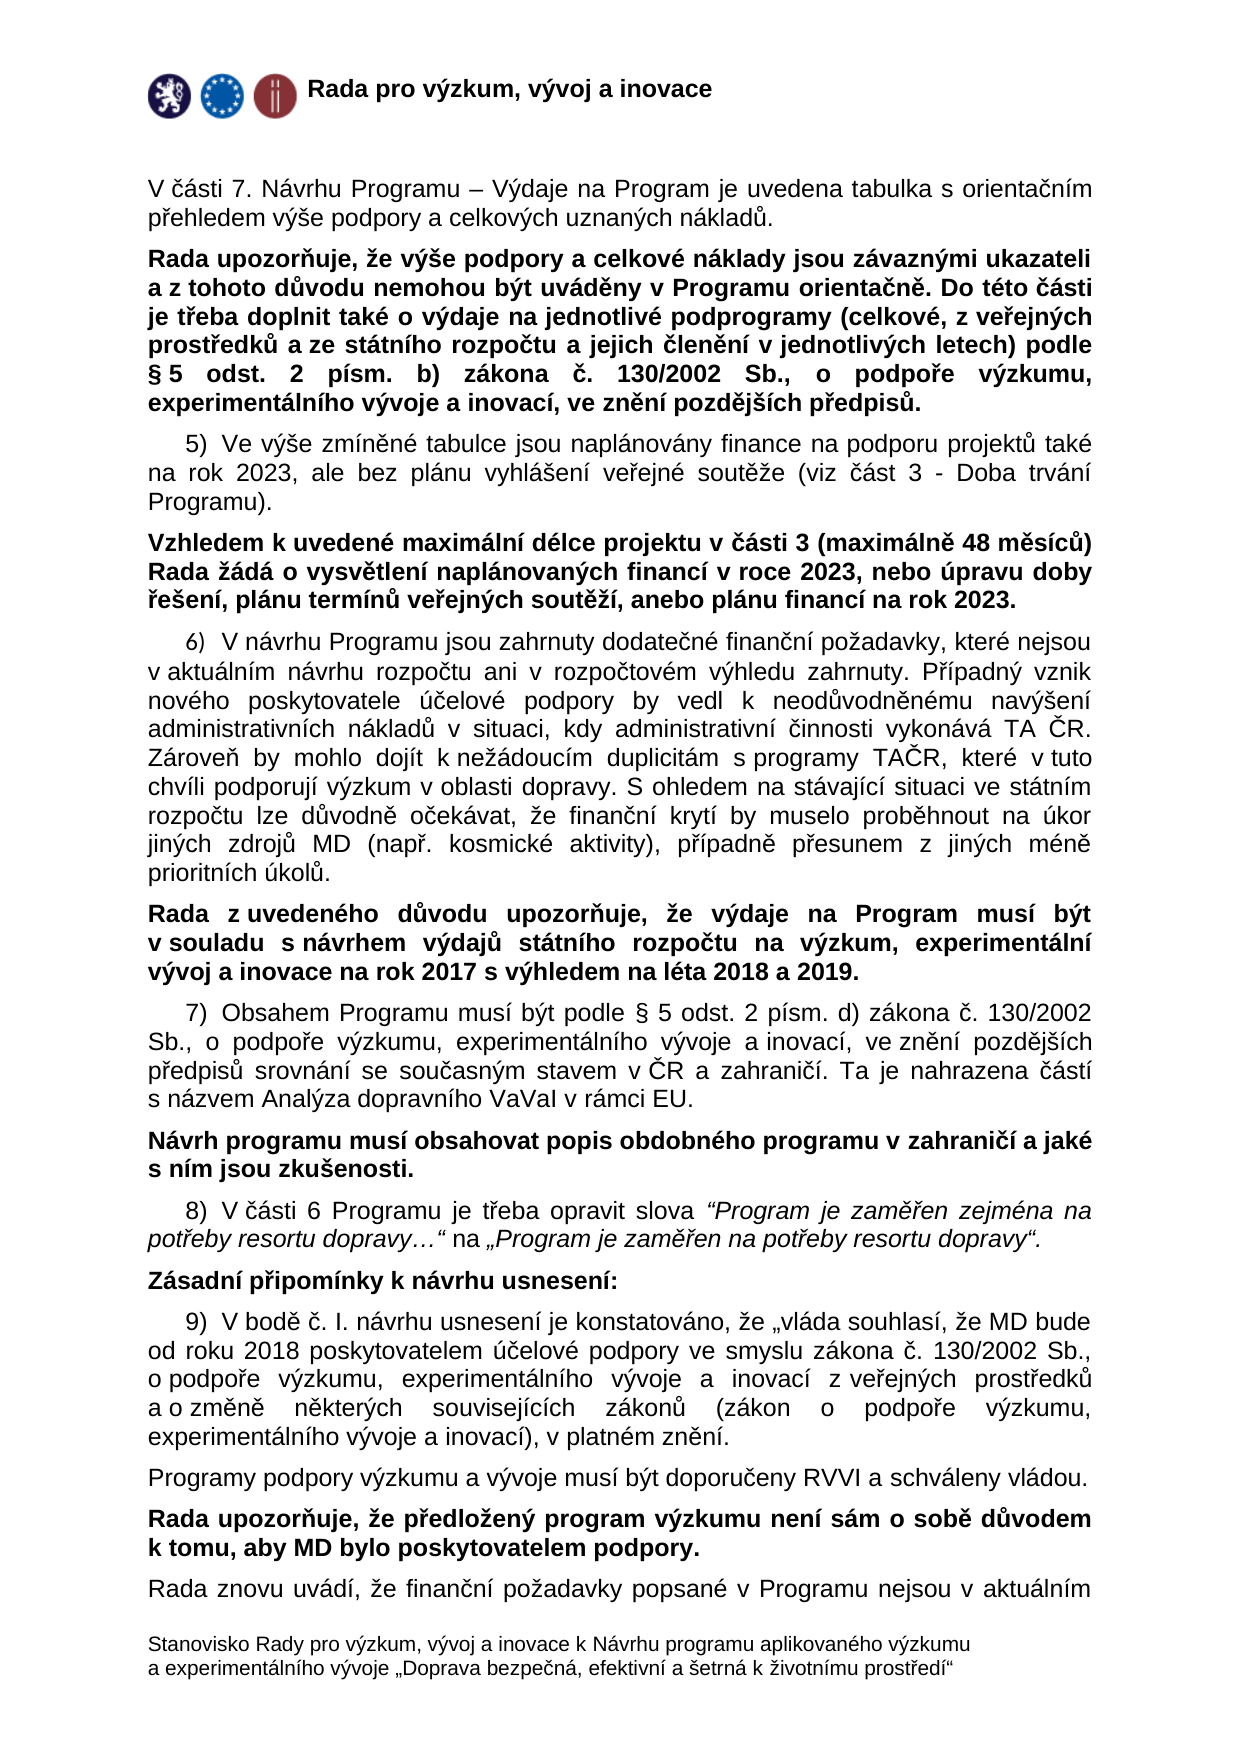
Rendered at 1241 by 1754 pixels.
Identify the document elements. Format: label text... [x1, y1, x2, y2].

text Návrh programu musí obsahovat popis obdobného programu v zahraničí a jaké s ním jsou zkušenosti. [148, 1126, 1093, 1183]
text Rada upozorňuje, že výše podpory a celkové náklady jsou závaznými ukazateli a z tohoto důvodu nemohou být uváděny v Programu orientačně. Do této části je třeba doplnit také o výdaje na jednotlivé podprogramy (celkové, z veřejných prostředků a ze státního rozpočtu a jejich členění v jednotlivých letech) podle § 5 odst. 2 písm. b) zákona č. 130/2002 Sb., o podpoře výzkumu, experimentálního vývoje a inovací, ve znění pozdějších předpisů. [148, 244, 1093, 416]
text Rada upozorňuje, že předložený program výzkumu není sám o sobě důvodem k tomu, aby MD bylo poskytovatelem podpory. [148, 1504, 1093, 1562]
text V části 7. Návrhu Programu – Výdaje na Program je uvedena tabulka s orientačním přehledem výše podpory a celkových uznaných nákladů. [148, 174, 1093, 231]
list Obsahem Programu musí být podle § 5 odst. 2 písm. d) zákona č. 130/2002 Sb., o podpoře výzkumu, experimentálního vývoje a inovací, ve znění pozdějších předpisů srovnání se současným stavem v ČR a zahraničí. Ta je nahrazena částí s názvem Analýza dopravního VaVaI v rámci EU. [148, 998, 1093, 1113]
text Vzhledem k uvedené maximální délce projektu v části 3 (maximálně 48 měsíců) Rada žádá o vysvětlení naplánovaných financí v roce 2023, nebo úpravu doby řešení, plánu termínů veřejných soutěží, anebo plánu financí na rok 2023. [148, 528, 1093, 614]
list Ve výše zmíněné tabulce jsou naplánovány finance na podporu projektů také na rok 2023, ale bez plánu vyhlášení veřejné soutěže (viz část 3 - Doba trvání Programu). [148, 429, 1093, 515]
text Rada z uvedeného důvodu upozorňuje, že výdaje na Program musí být v souladu s návrhem výdajů státního rozpočtu na výzkum, experimentální vývoj a inovace na rok 2017 s výhledem na léta 2018 a 2019. [148, 899, 1093, 986]
text Programy podpory výzkumu a vývoje musí být doporučeny RVVI a schváleny vládou. [148, 1463, 1093, 1492]
list V části 6 Programu je třeba opravit slova “Program je zaměřen zejména na potřeby resortu dopravy…“ na „Program je zaměřen na potřeby resortu dopravy“. [148, 1196, 1093, 1253]
list V bodě č. I. návrhu usnesení je konstatováno, že „vláda souhlasí, že MD bude od roku 2018 poskytovatelem účelové podpory ve smyslu zákona č. 130/2002 Sb., o podpoře výzkumu, experimentálního vývoje a inovací z veřejných prostředků a o změně některých souvisejících zákonů (zákon o podpoře výzkumu, experimentálního vývoje a inovací), v platném znění. [148, 1307, 1093, 1451]
list V návrhu Programu jsou zahrnuty dodatečné finanční požadavky, které nejsou v aktuálním návrhu rozpočtu ani v rozpočtovém výhledu zahrnuty. Případný vznik nového poskytovatele účelové podpory by vedl k neodůvodněnému navýšení administrativních nákladů v situaci, kdy administrativní činnosti vykonává TA ČR. Zároveň by mohlo dojít k nežádoucím duplicitám s programy TAČR, které v tuto chvíli podporují výzkum v oblasti dopravy. S ohledem na stávající situaci ve státním rozpočtu lze důvodně očekávat, že finanční krytí by muselo proběhnout na úkor jiných zdrojů MD (např. kosmické aktivity), případně přesunem z jiných méně prioritních úkolů. [148, 626, 1093, 887]
picture [147, 73, 298, 120]
text Zásadní připomínky k návrhu usnesení: [148, 1266, 1093, 1294]
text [148, 1574, 1093, 1603]
